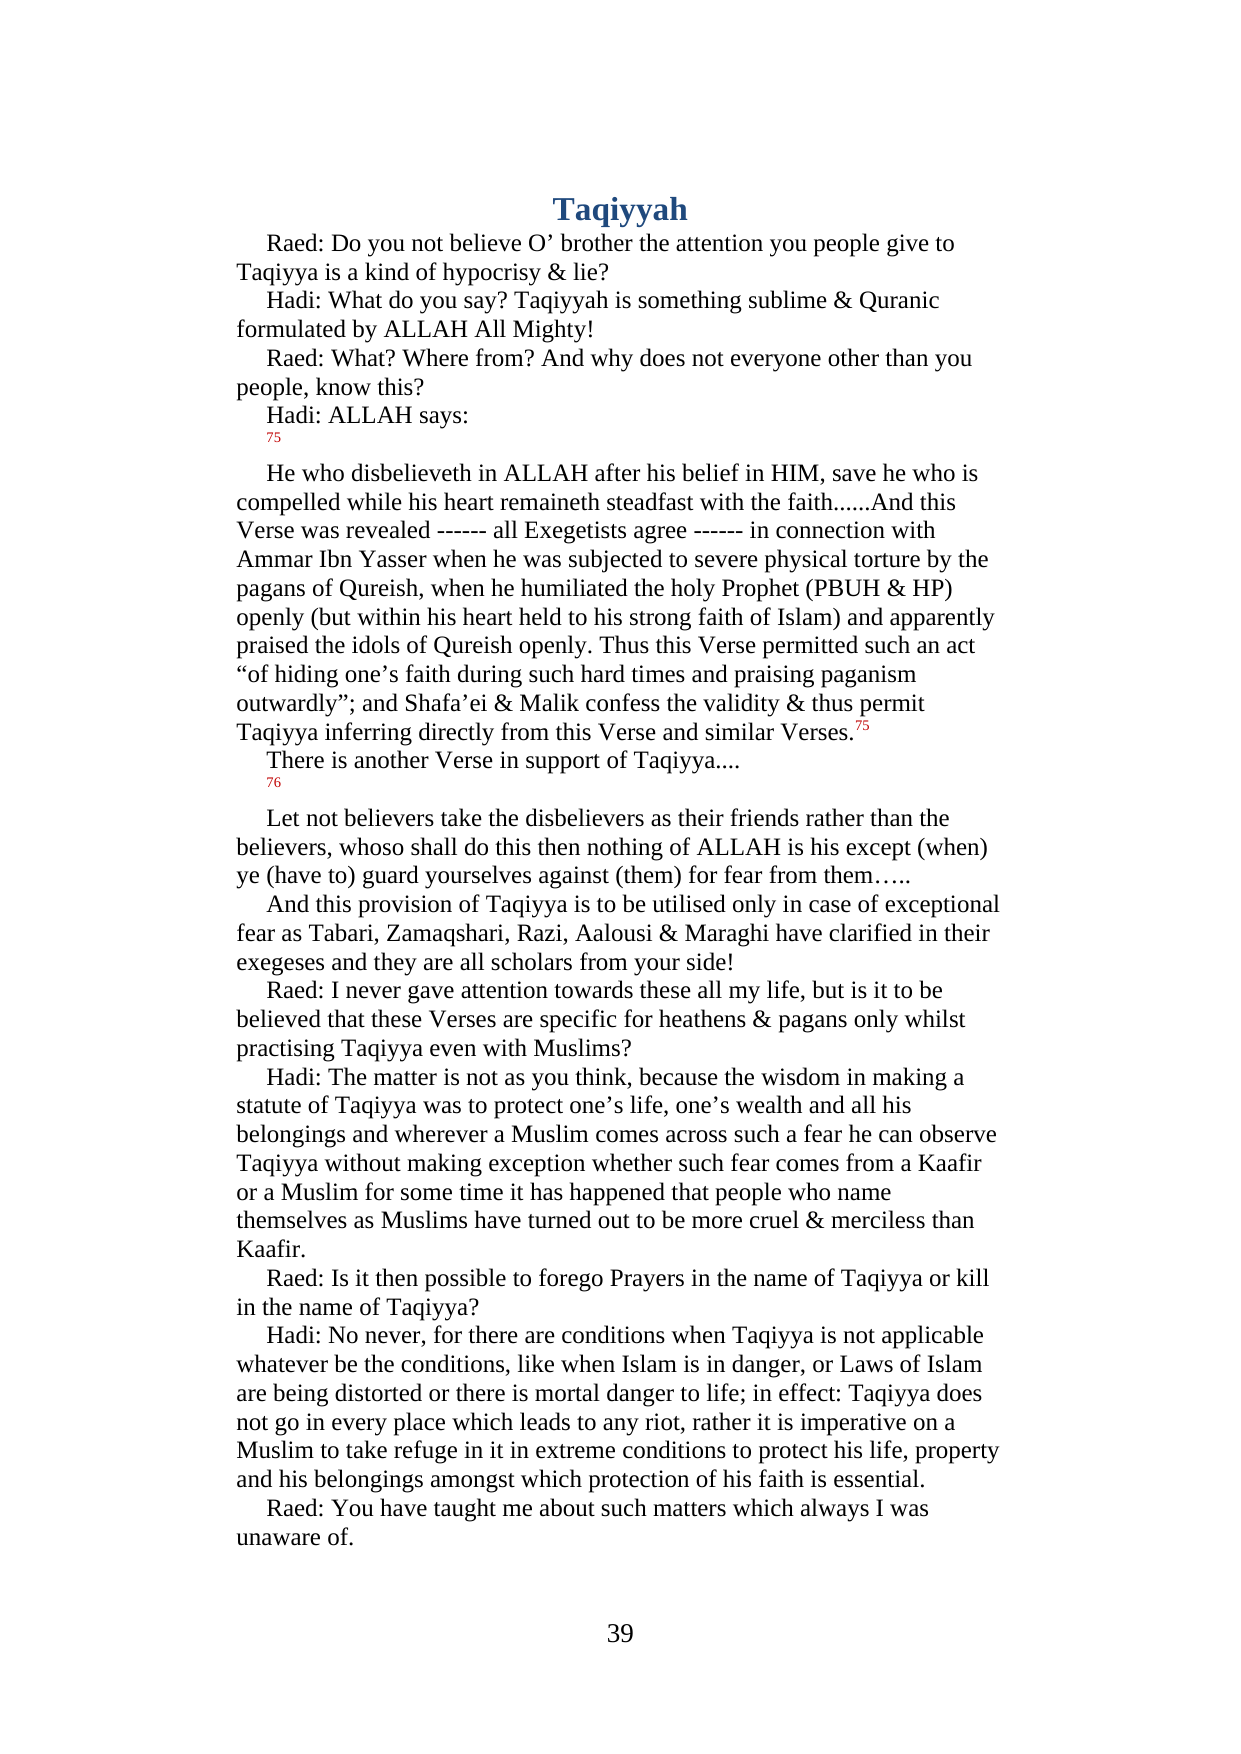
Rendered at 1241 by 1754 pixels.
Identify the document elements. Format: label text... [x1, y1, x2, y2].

text 75 [236, 429, 1004, 458]
text 76 [236, 774, 1004, 803]
text Raed: I never gave attention towards these all my life, but is it to be believed that these Verses are specific for heathens & pagans only whilst practising Taqiyya even with Muslims? [236, 976, 1004, 1062]
text Hadi: ALLAH says: [236, 401, 1004, 429]
text He who disbelieveth in ALLAH after his belief in HIM, save he who is compelled while his heart remaineth steadfast with the faith......And this Verse was revealed ------ all Exegetists agree ------ in connection with Ammar Ibn Yasser when he was subjected to severe physical torture by the pagans of Qureish, when he humiliated the holy Prophet (PBUH & HP) openly (but within his heart held to his strong faith of Islam) and apparently praised the idols of Qureish openly. Thus this Verse permitted such an act “of hiding one’s faith during such hard times and praising paganism outwardly”; and Shafa’ei & Malik confess the validity & thus permit Taqiyya inferring directly from this Verse and similar Verses.75 [236, 458, 1004, 746]
text Hadi: What do you say? Taqiyyah is something sublime & Quranic formulated by ALLAH All Mighty! [236, 286, 1004, 343]
text And this provision of Taqiyya is to be utilised only in case of exceptional fear as Tabari, Zamaqshari, Razi, Aalousi & Maraghi have clarified in their exegeses and they are all scholars from your side! [236, 889, 1004, 976]
text Raed: What? Where from? And why does not everyone other than you people, know this? [236, 343, 1004, 401]
text Raed: Is it then possible to forego Prayers in the name of Taqiyya or kill in the name of Taqiyya? [236, 1263, 1004, 1321]
text Raed: You have taught me about such matters which always I was unaware of. [236, 1493, 1004, 1551]
text Hadi: The matter is not as you think, because the wisdom in making a statute of Taqiyya was to protect one’s life, one’s wealth and all his belongings and wherever a Muslim comes across such a fear he can observe Taqiyya without making exception whether such fear comes from a Kaafir or a Muslim for some time it has happened that people who name themselves as Muslims have turned out to be more cruel & merciless than Kaafir. [236, 1062, 1004, 1263]
text There is another Verse in support of Taqiyya.... [236, 746, 1004, 774]
text Raed: Do you not believe O’ brother the attention you people give to Taqiyya is a kind of hypocrisy & lie? [236, 228, 1004, 286]
subtitle Taqiyyah [236, 190, 1004, 228]
text Let not believers take the disbelievers as their friends rather than the believers, whoso shall do this then nothing of ALLAH is his except (when) ye (have to) guard yourselves against (them) for fear from them….. [236, 803, 1004, 889]
text Hadi: No never, for there are conditions when Taqiyya is not applicable whatever be the conditions, like when Islam is in danger, or Laws of Islam are being distorted or there is mortal danger to life; in effect: Taqiyya does not go in every place which leads to any riot, rather it is imperative on a Muslim to take refuge in it in extreme conditions to protect his life, property and his belongings amongst which protection of his faith is essential. [236, 1321, 1004, 1493]
